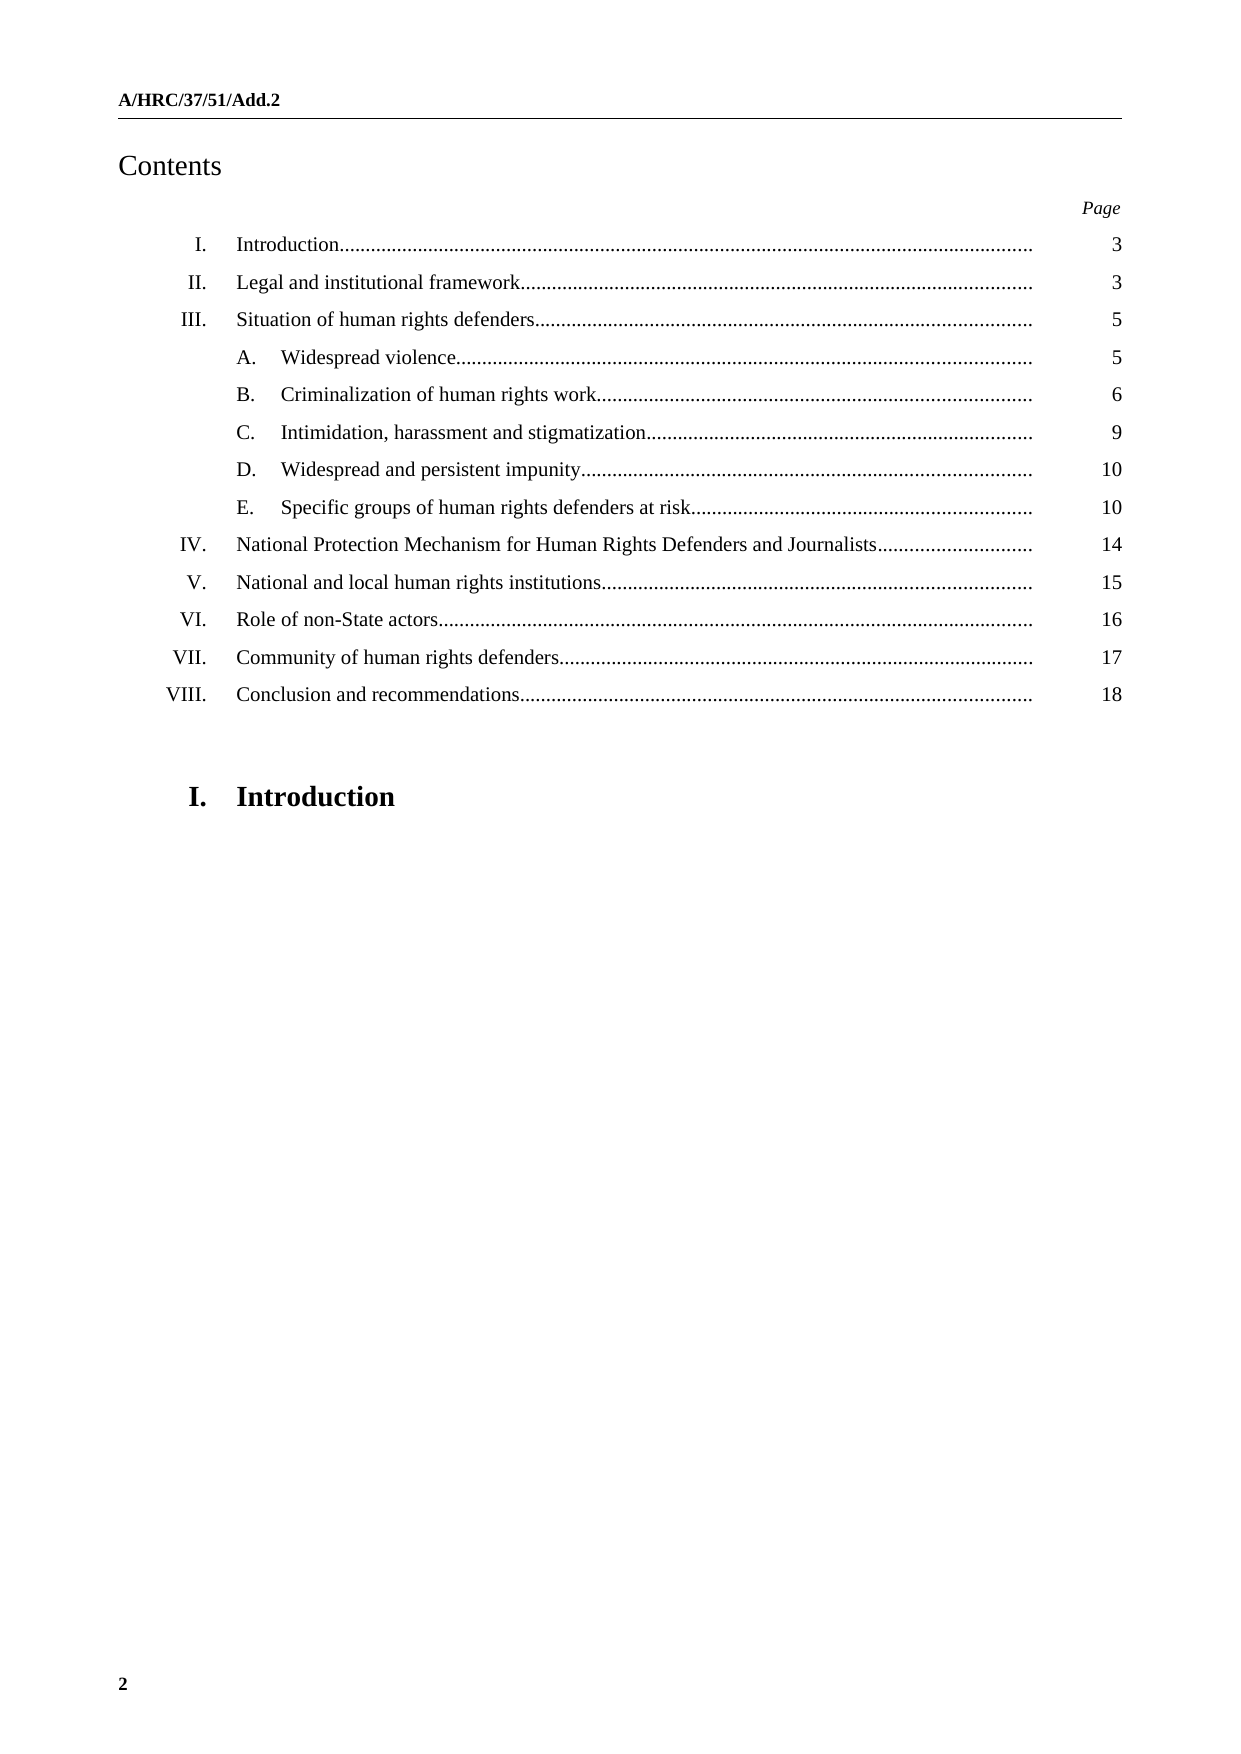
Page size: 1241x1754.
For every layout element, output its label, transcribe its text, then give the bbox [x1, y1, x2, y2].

text VII. Community of human rights defenders 17 [118, 644, 1122, 669]
text C. Intimidation, harassment and stigmatization 9 [118, 419, 1122, 444]
text I. Introduction [118, 781, 1004, 812]
text V. National and local human rights institutions 15 [118, 569, 1122, 594]
text IV. National Protection Mechanism for Human Rights Defenders and Journalists 14 [118, 531, 1122, 556]
text I. Introduction 3 [118, 231, 1122, 256]
text VI. Role of non-State actors 16 [118, 606, 1122, 631]
text VIII. Conclusion and recommendations 18 [118, 681, 1122, 706]
text B. Criminalization of human rights work 6 [118, 381, 1122, 406]
text II. Legal and institutional framework 3 [118, 269, 1122, 294]
text D. Widespread and persistent impunity 10 [118, 456, 1122, 481]
text Contents [118, 148, 1122, 181]
text Page [148, 194, 1122, 219]
text A. Widespread violence 5 [118, 344, 1122, 369]
text III. Situation of human rights defenders 5 [118, 306, 1122, 331]
text E. Specific groups of human rights defenders at risk 10 [118, 494, 1122, 519]
